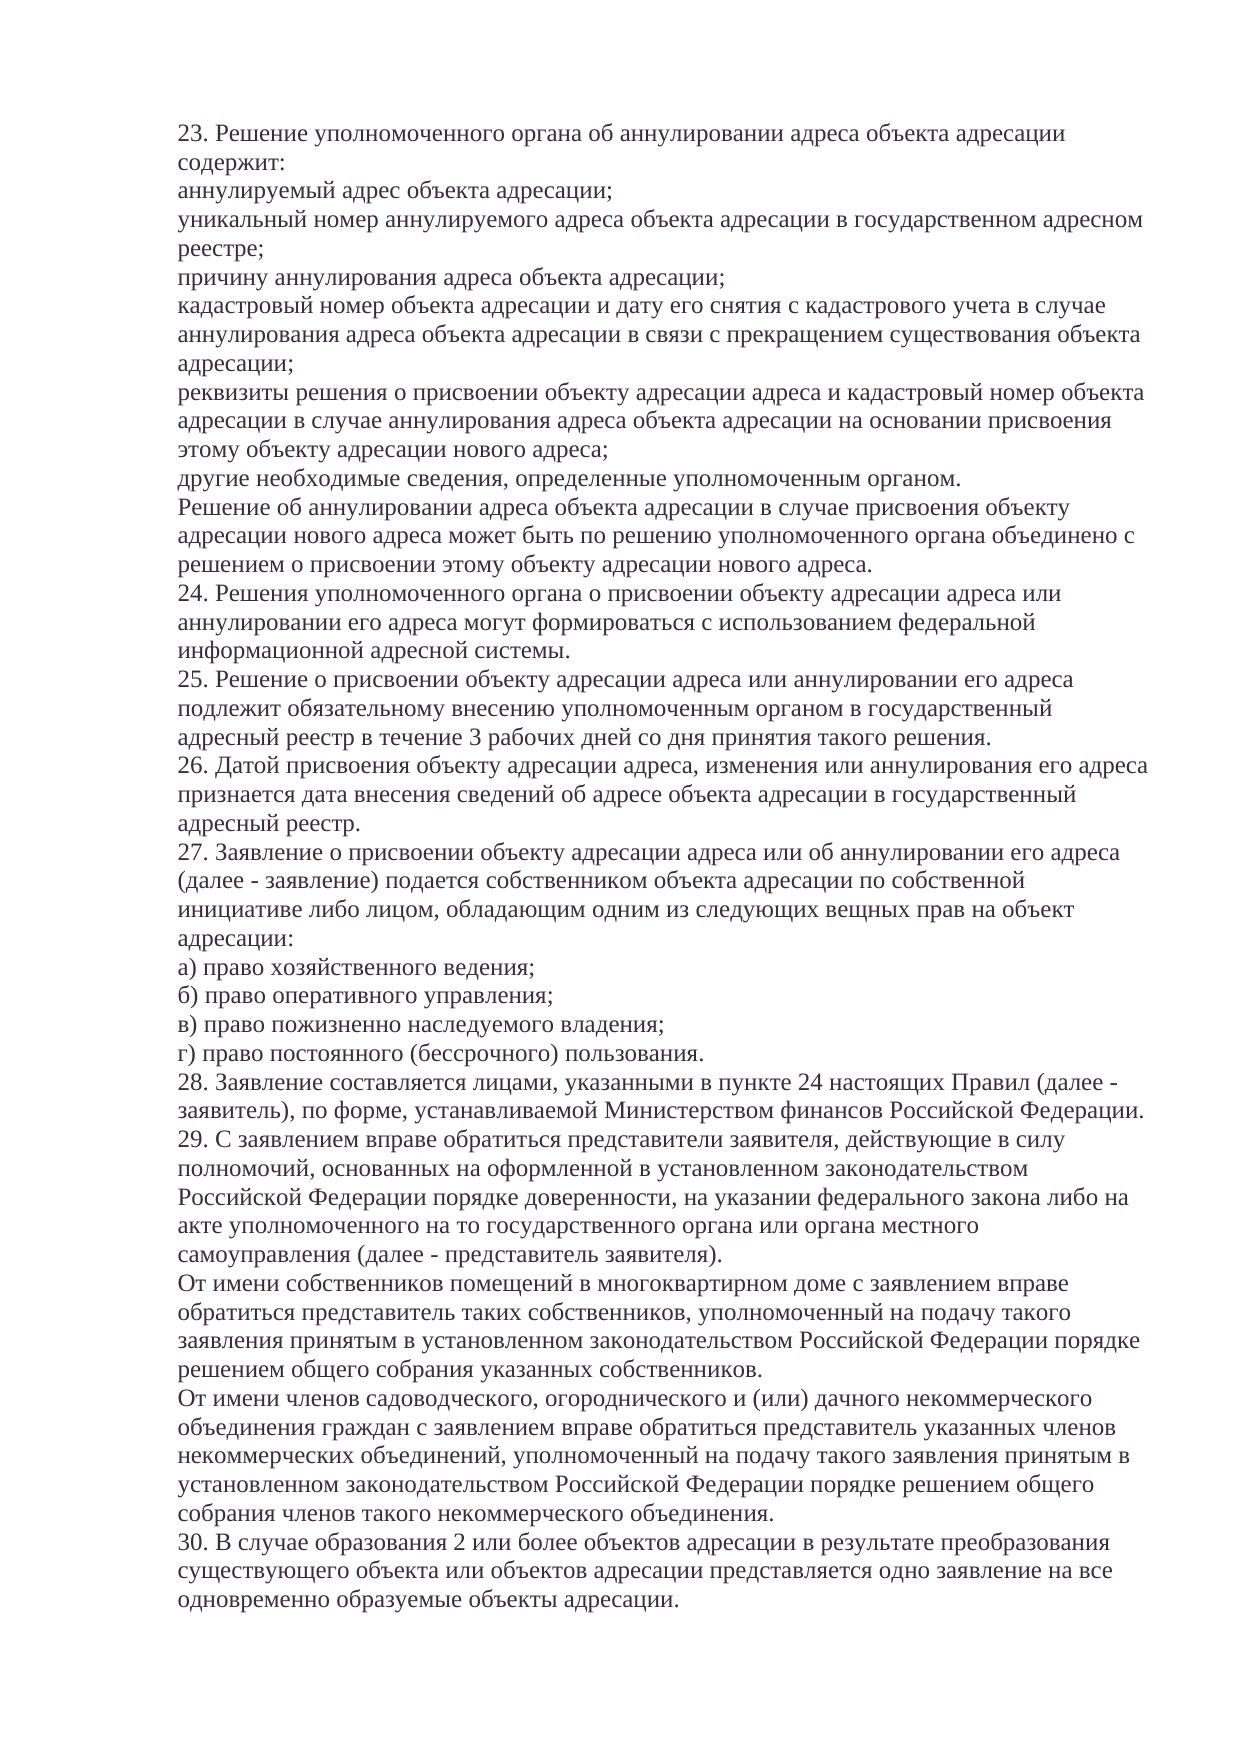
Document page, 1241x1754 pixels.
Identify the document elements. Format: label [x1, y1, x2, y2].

text [177, 118, 1152, 1613]
